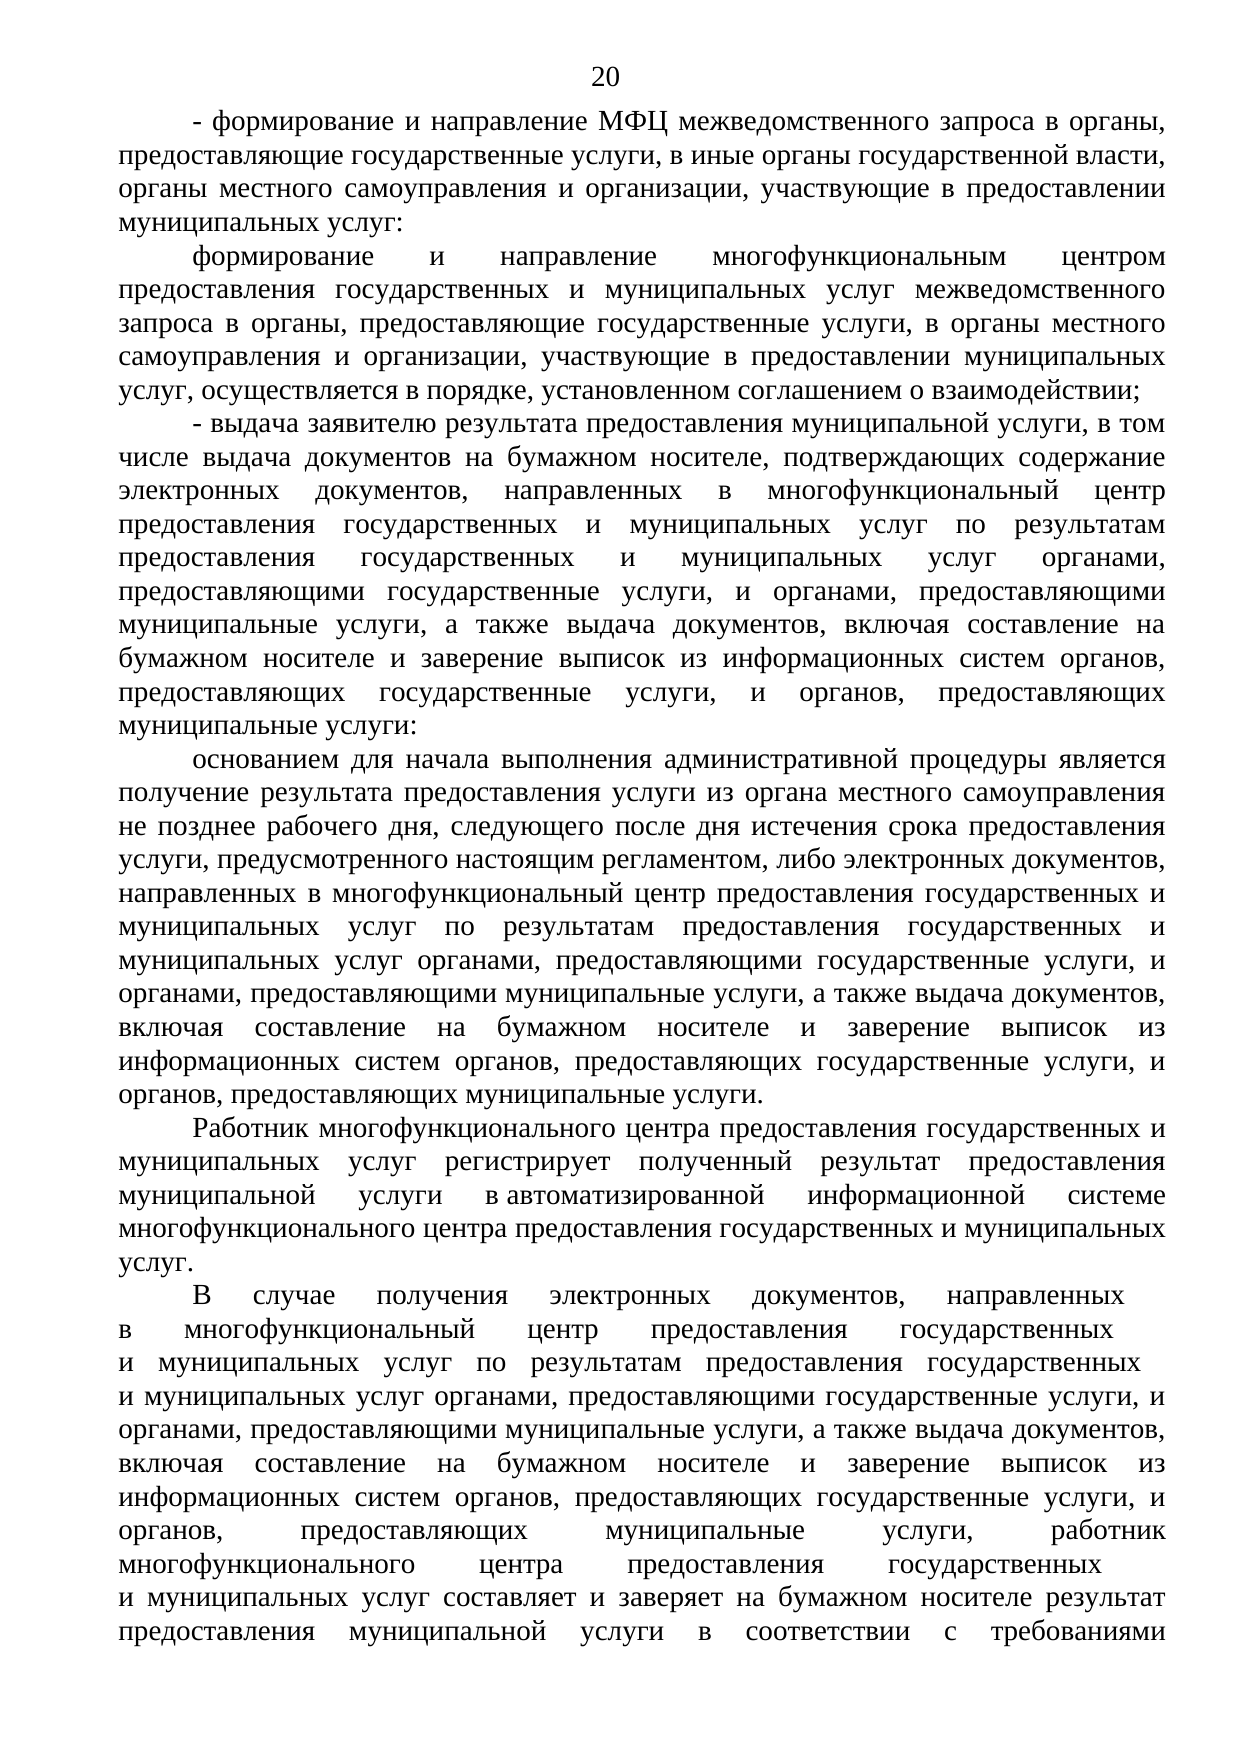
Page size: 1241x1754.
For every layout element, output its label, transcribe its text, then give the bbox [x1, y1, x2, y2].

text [118, 1277, 1167, 1646]
text формирование и направление многофункциональным центром предоставления государственных и муниципальных услуг межведомственного запроса в органы, предоставляющие государственные услуги, в органы местного самоуправления и организации, участвующие в предоставлении муниципальных услуг, осуществляется в порядке, установленном соглашением о взаимодействии; [118, 238, 1167, 405]
text Работник многофункционального центра предоставления государственных и муниципальных услуг регистрирует полученный результат предоставления муниципальной услуги в автоматизированной информационной системе многофункционального центра предоставления государственных и муниципальных услуг. [118, 1110, 1167, 1277]
text - выдача заявителю результата предоставления муниципальной услуги, в том числе выдача документов на бумажном носителе, подтверждающих содержание электронных документов, направленных в многофункциональный центр предоставления государственных и муниципальных услуг по результатам предоставления государственных и муниципальных услуг органами, предоставляющими государственные услуги, и органами, предоставляющими муниципальные услуги, а также выдача документов, включая составление на бумажном носителе и заверение выписок из информационных систем органов, предоставляющих государственные услуги, и органов, предоставляющих муниципальные услуги: [118, 405, 1167, 741]
text - формирование и направление МФЦ межведомственного запроса в органы, предоставляющие государственные услуги, в иные органы государственной власти, органы местного самоуправления и организации, участвующие в предоставлении муниципальных услуг: [118, 103, 1167, 238]
text основанием для начала выполнения административной процедуры является получение результата предоставления услуги из органа местного самоуправления не позднее рабочего дня, следующего после дня истечения срока предоставления услуги, предусмотренного настоящим регламентом, либо электронных документов, направленных в многофункциональный центр предоставления государственных и муниципальных услуг по результатам предоставления государственных и муниципальных услуг органами, предоставляющими государственные услуги, и органами, предоставляющими муниципальные услуги, а также выдача документов, включая составление на бумажном носителе и заверение выписок из информационных систем органов, предоставляющих государственные услуги, и органов, предоставляющих муниципальные услуги. [118, 741, 1167, 1110]
